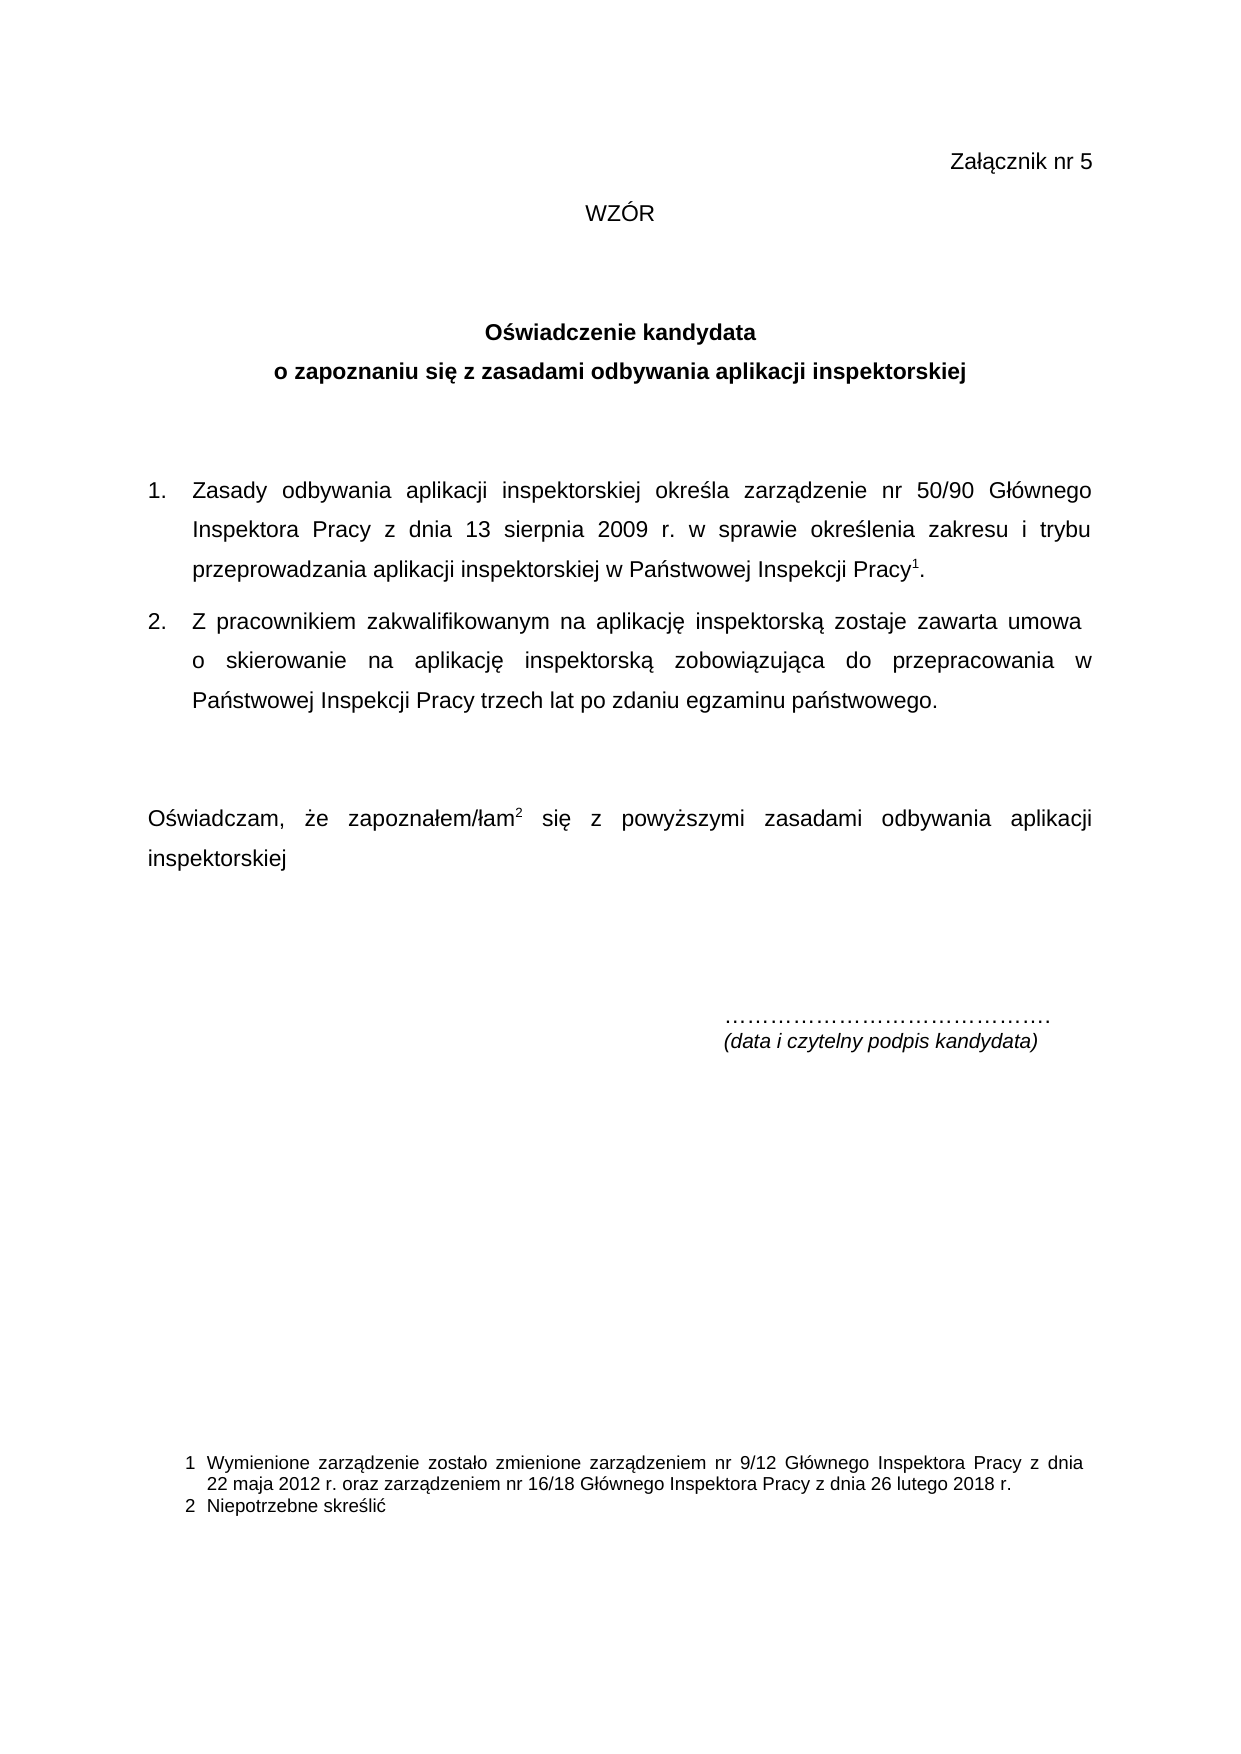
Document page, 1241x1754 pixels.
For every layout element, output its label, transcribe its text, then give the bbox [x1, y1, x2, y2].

list Z pracownikiem zakwalifikowanym na aplikację inspektorską zostaje zawarta umowa o skierowanie na aplikację inspektorską zobowiązująca do przepracowania w Państwowej Inspekcji Pracy trzech lat po zdaniu egzaminu państwowego. [148, 608, 1093, 713]
list Zasady odbywania aplikacji inspektorskiej określa zarządzenie nr 50/90 Głównego Inspektora Pracy z dnia 13 sierpnia 2009 r. w sprawie określenia zakresu i trybu przeprowadzania aplikacji inspektorskiej w Państwowej Inspekcji Pracy1. [148, 477, 1093, 582]
text Oświadczam, że zapoznałem/łam2 się z powyższymi zasadami odbywania aplikacji inspektorskiej [148, 805, 1093, 871]
text (data i czytelny podpis kandydata) [148, 1029, 1093, 1053]
text Oświadczenie kandydata [148, 319, 1093, 345]
text Załącznik nr 5 [148, 148, 1093, 174]
text WZÓR [148, 200, 1093, 227]
text ……………………………………. [148, 1002, 1093, 1029]
list Wymienione zarządzenie zostało zmienione zarządzeniem nr 9/12 Głównego Inspektora Pracy z dnia 22 maja 2012 r. oraz zarządzeniem nr 16/18 Głównego Inspektora Pracy z dnia 26 lutego 2018 r. [185, 1452, 1093, 1495]
list Niepotrzebne skreślić [185, 1495, 1093, 1516]
text o zapoznaniu się z zasadami odbywania aplikacji inspektorskiej [148, 358, 1093, 384]
